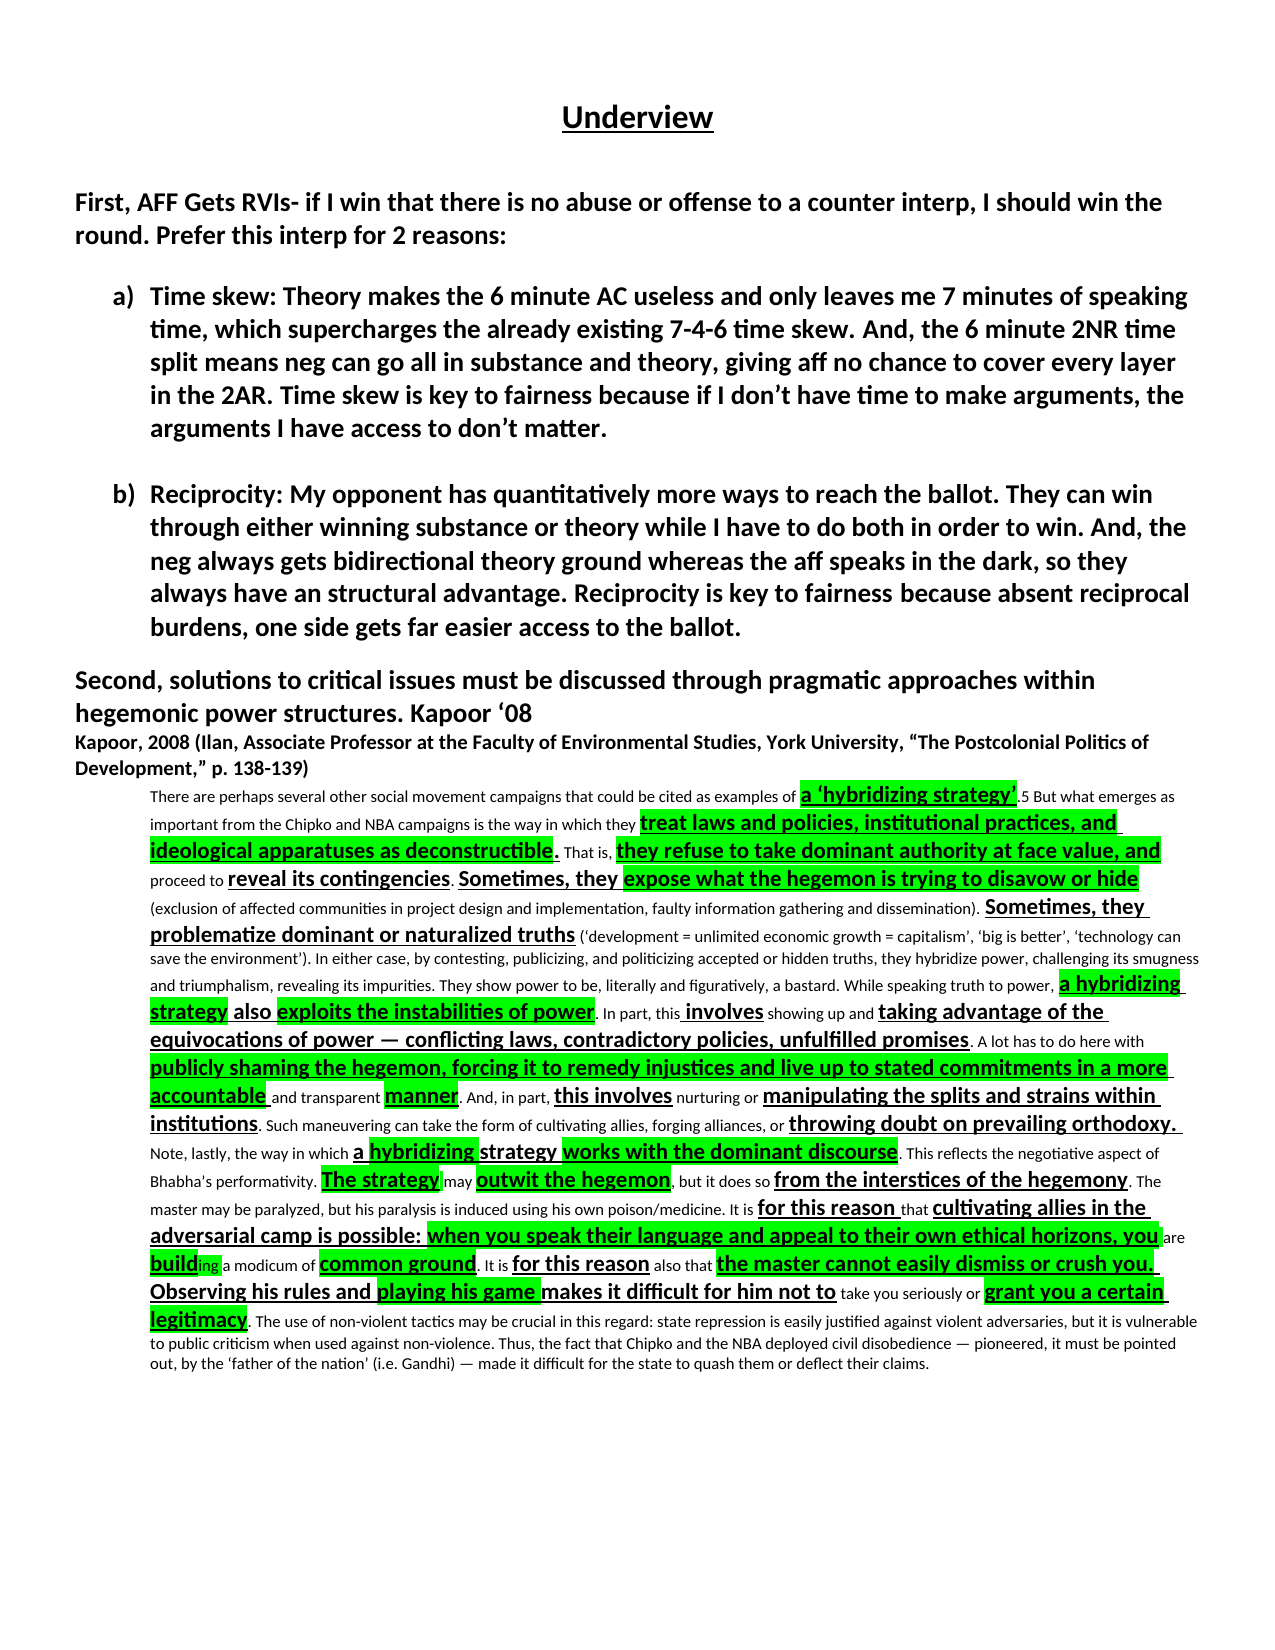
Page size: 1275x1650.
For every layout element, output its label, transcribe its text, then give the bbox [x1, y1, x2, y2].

text Kapoor, 2008 (Ilan, Associate Professor at the Faculty of Environmental Studies, York University, “The Postcolonial Politics of Development,” p. 138-139) [75, 729, 1200, 780]
text There are perhaps several other social movement campaigns that could be cited as examples of a ‘hybridizing strategy’.5 But what emerges as important from the Chipko and NBA campaigns is the way in which they treat laws and policies, institutional practices, and ideological apparatuses as deconstructible. That is, they refuse to take dominant authority at face value, and proceed to reveal its contingencies. Sometimes, they expose what the hegemon is trying to disavow or hide (exclusion of affected communities in project design and implementation, faulty information gathering and dissemination). Sometimes, they problematize dominant or naturalized truths (‘development = unlimited economic growth = capitalism’, ‘big is better’, ‘technology can save the environment’). In either case, by contesting, publicizing, and politicizing accepted or hidden truths, they hybridize power, challenging its smugness and triumphalism, revealing its impurities. They show power to be, literally and figuratively, a bastard. While speaking truth to power, a hybridizing strategy also exploits the instabilities of power. In part, this involves showing up and taking advantage of the equivocations of power — conflicting laws, contradictory policies, unfulfilled promises. A lot has to do here with publicly shaming the hegemon, forcing it to remedy injustices and live up to stated commitments in a more accountable and transparent manner. And, in part, this involves nurturing or manipulating the splits and strains within institutions. Such maneuvering can take the form of cultivating allies, forging alliances, or throwing doubt on prevailing orthodoxy. Note, lastly, the way in which a hybridizing strategy works with the dominant discourse. This reflects the negotiative aspect of Bhabha’s performativity. The strategy may outwit the hegemon, but it does so from the interstices of the hegemony. The master may be paralyzed, but his paralysis is induced using his own poison/medicine. It is for this reason that cultivating allies in the adversarial camp is possible: when you speak their language and appeal to their own ethical horizons, you are building a modicum of common ground. It is for this reason also that the master cannot easily dismiss or crush you. Observing his rules and playing his game makes it difficult for him not to take you seriously or grant you a certain legitimacy. The use of non-violent tactics may be crucial in this regard: state repression is easily justified against violent adversaries, but it is vulnerable to public criticism when used against non-violence. Thus, the fact that Chipko and the NBA deployed civil disobedience — pioneered, it must be pointed out, by the ‘father of the nation’ (i.e. Gandhi) — made it difficult for the state to quash them or deflect their claims. [150, 780, 1200, 1374]
subtitle Second, solutions to critical issues must be discussed through pragmatic approaches within hegemonic power structures. Kapoor ‘08 [75, 663, 1200, 729]
subtitle Underview [75, 96, 1200, 137]
list Time skew: Theory makes the 6 minute AC useless and only leaves me 7 minutes of speaking time, which supercharges the already existing 7-4-6 time skew. And, the 6 minute 2NR time split means neg can go all in substance and theory, giving aff no chance to cover every layer in the 2AR. Time skew is key to fairness because if I don’t have time to make arguments, the arguments I have access to don’t matter. [112, 279, 1200, 444]
subtitle First, AFF Gets RVIs- if I win that there is no abuse or offense to a counter interp, I should win the round. Prefer this interp for 2 reasons: [75, 185, 1200, 251]
list Reciprocity: My opponent has quantitatively more ways to reach the ballot. They can win through either winning substance or theory while I have to do both in order to win. And, the neg always gets bidirectional theory ground whereas the aff speaks in the dark, so they always have an structural advantage. Reciprocity is key to fairness because absent reciprocal burdens, one side gets far easier access to the ballot. [112, 478, 1200, 643]
